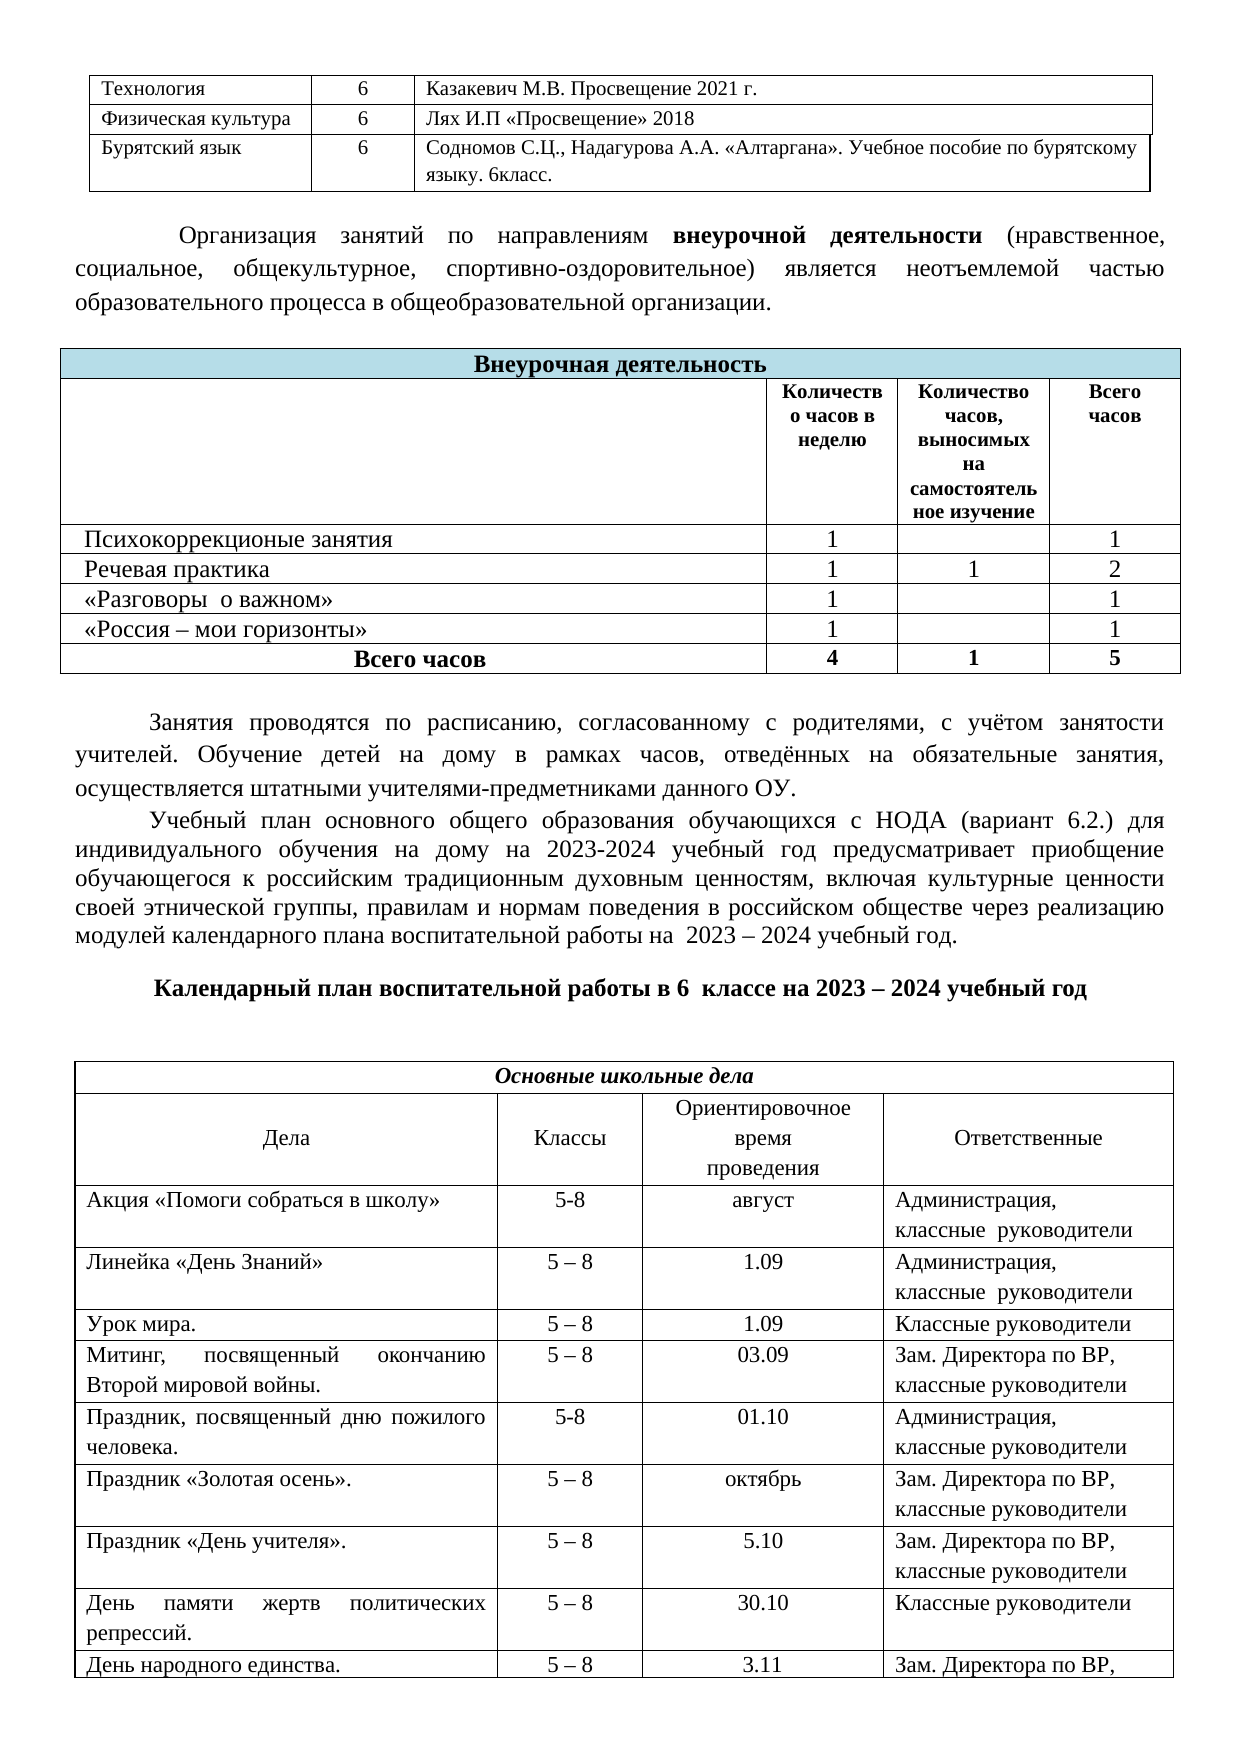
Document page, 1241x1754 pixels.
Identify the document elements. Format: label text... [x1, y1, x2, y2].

table_cell 5 – 8 [498, 1527, 642, 1588]
table_cell Зам. Директора по ВР, классные руководители [884, 1341, 1173, 1402]
text Календарный план воспитательной работы в 6 классе на 2023 – 2024 учебный год [75, 973, 1165, 1002]
table_cell Ответственные [884, 1094, 1173, 1185]
table_cell Речевая практика [61, 554, 766, 583]
table_cell 6 [312, 76, 414, 104]
table_cell Администрация, классные руководители [884, 1248, 1173, 1309]
text Занятия проводятся по расписанию, согласованному с родителями, с учётом занятости учителей. Обучение детей на дому в рамках часов, отведённых на обязательные занятия, осуществляется штатными учителями-предметниками данного ОУ. [75, 707, 1165, 801]
table_cell Праздник «День учителя». [76, 1527, 497, 1588]
table_cell 1 [1050, 525, 1180, 553]
table_cell День памяти жертв политических репрессий. [76, 1589, 497, 1650]
table_cell Всего часов [1050, 379, 1180, 523]
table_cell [884, 1465, 1173, 1526]
table_cell Всего часов [61, 644, 766, 672]
table_cell 5 – 8 [498, 1341, 642, 1402]
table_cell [884, 1527, 1173, 1588]
table_cell 5-8 [498, 1186, 642, 1247]
text Учебный план основного общего образования обучающихся с НОДА (вариант 6.2.) для индивидуального обучения на дому на 2023-2024 учебный год предусматривает приобщение обучающегося к российским традиционным духовным ценностям, включая культурные ценности своей этнической группы, правилам и нормам поведения в российском обществе через реализацию модулей календарного плана воспитательной работы на 2023 – 2024 учебный год. [75, 806, 1165, 949]
table_cell Физическая культура [90, 105, 311, 134]
table_cell [898, 614, 1049, 643]
table_cell Технология [90, 76, 311, 104]
table_cell 3.11 [643, 1651, 883, 1677]
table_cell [76, 1651, 497, 1677]
table_cell «Россия – мои горизонты» [61, 614, 766, 643]
table_cell 1 [767, 584, 897, 613]
table_cell 4 [767, 644, 897, 672]
table_cell Митинг, посвященный окончанию Второй мировой войны. [76, 1341, 497, 1402]
table_cell 6 [312, 105, 414, 134]
table_cell Праздник «Золотая осень». [76, 1465, 497, 1526]
table_cell 5.10 [643, 1527, 883, 1588]
table_cell октябрь [643, 1465, 883, 1526]
table_header Основные школьные дела [76, 1062, 1173, 1093]
table_cell Классы [498, 1094, 642, 1185]
table_cell Акция «Помоги собраться в школу» [76, 1186, 497, 1247]
table_cell Администрация, классные руководители [884, 1186, 1173, 1247]
table_cell Содномов С.Ц., Надагурова А.А. «Алтаргана». Учебное пособие по бурятскому языку. 6класс. [415, 135, 1149, 191]
table_cell 1 [1050, 584, 1180, 613]
table_header Внеурочная деятельность [61, 349, 1180, 378]
table_cell [898, 525, 1049, 553]
table_cell 5 – 8 [498, 1589, 642, 1650]
table_cell 6 [312, 135, 414, 191]
table_cell 01.10 [643, 1403, 883, 1464]
table_cell 1 [1050, 614, 1180, 643]
table_cell 30.10 [643, 1589, 883, 1650]
table_cell 5 [1050, 644, 1180, 672]
table_cell 1 [767, 525, 897, 553]
table_cell «Разговоры о важном» [61, 584, 766, 613]
table_cell Урок мира. [76, 1310, 497, 1340]
table_cell 2 [1050, 554, 1180, 583]
table_cell Количество часов в неделю [767, 379, 897, 523]
table_cell 1.09 [643, 1310, 883, 1340]
table_cell Классные руководители [884, 1589, 1173, 1650]
table_cell 03.09 [643, 1341, 883, 1402]
table_cell 1 [898, 644, 1049, 672]
table_cell 5 – 8 [498, 1465, 642, 1526]
table_cell 1.09 [643, 1248, 883, 1309]
table_cell 1 [898, 554, 1049, 583]
table_cell Количество часов, выносимых на самостоятельное изучение [898, 379, 1049, 523]
table_cell 1 [767, 554, 897, 583]
table_cell Праздник, посвященный дню пожилого человека. [76, 1403, 497, 1464]
table_cell 5 – 8 [498, 1248, 642, 1309]
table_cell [884, 1651, 1173, 1677]
table_cell 5 – 8 [498, 1651, 642, 1677]
table_cell Классные руководители [884, 1310, 1173, 1340]
table_cell Бурятский язык [90, 135, 311, 191]
table_cell август [643, 1186, 883, 1247]
table_cell Линейка «День Знаний» [76, 1248, 497, 1309]
table_cell [898, 584, 1049, 613]
table_cell 5-8 [498, 1403, 642, 1464]
table_cell 1 [767, 614, 897, 643]
text Организация занятий по направлениям внеурочной деятельности (нравственное, социальное, общекультурное, спортивно-оздоровительное) является неотъемлемой частью образовательного процесса в общеобразовательной организации. [75, 221, 1165, 315]
table_cell 5 – 8 [498, 1310, 642, 1340]
table_cell Дела [76, 1094, 497, 1185]
table_cell [61, 379, 766, 523]
table_cell Психокоррекционые занятия [61, 525, 766, 553]
table_cell Администрация, классные руководители [884, 1403, 1173, 1464]
table_cell Лях И.П «Просвещение» 2018 [415, 105, 1152, 134]
table_cell Казакевич М.В. Просвещение 2021 г. [415, 76, 1152, 104]
table_cell Ориентировочное время проведения [643, 1094, 883, 1185]
